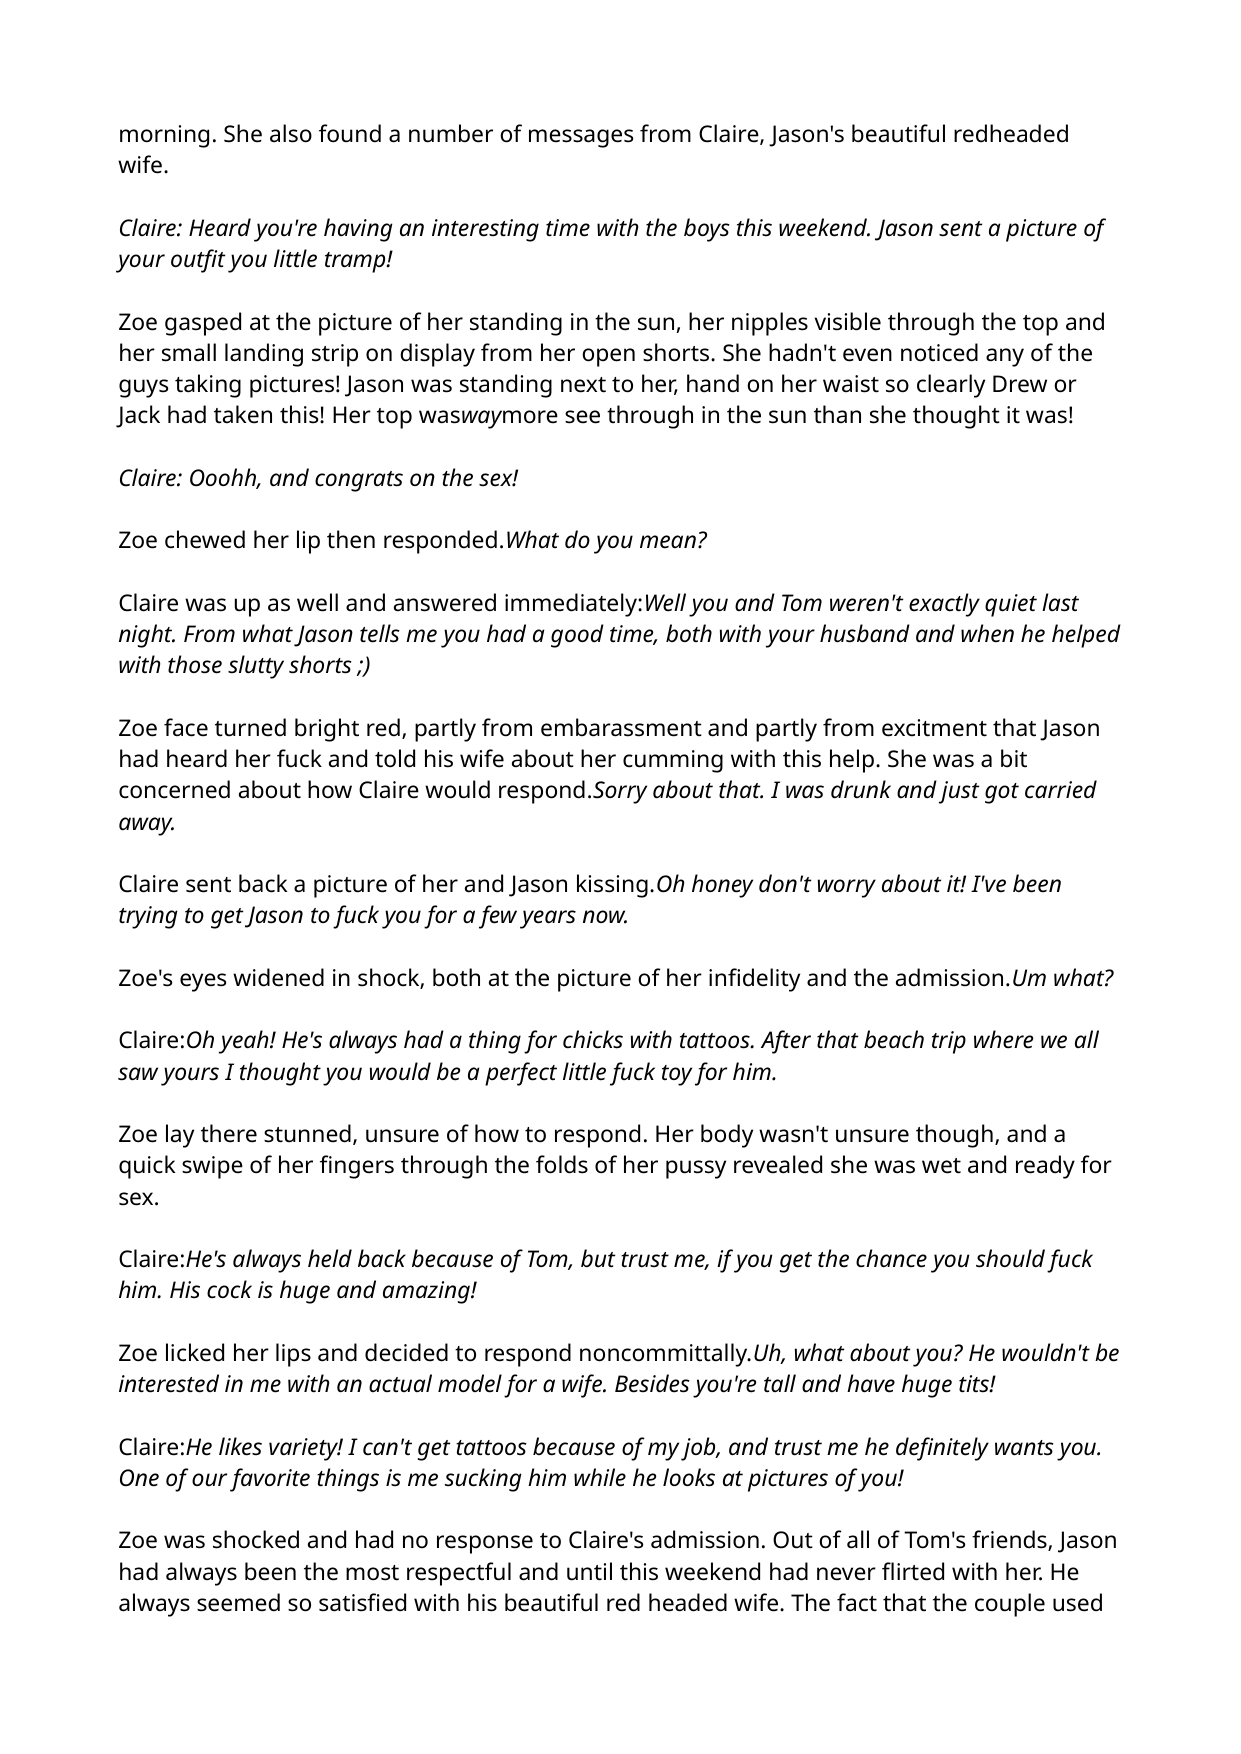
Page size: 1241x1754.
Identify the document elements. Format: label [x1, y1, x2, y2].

text [118, 462, 1122, 1618]
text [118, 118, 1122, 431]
